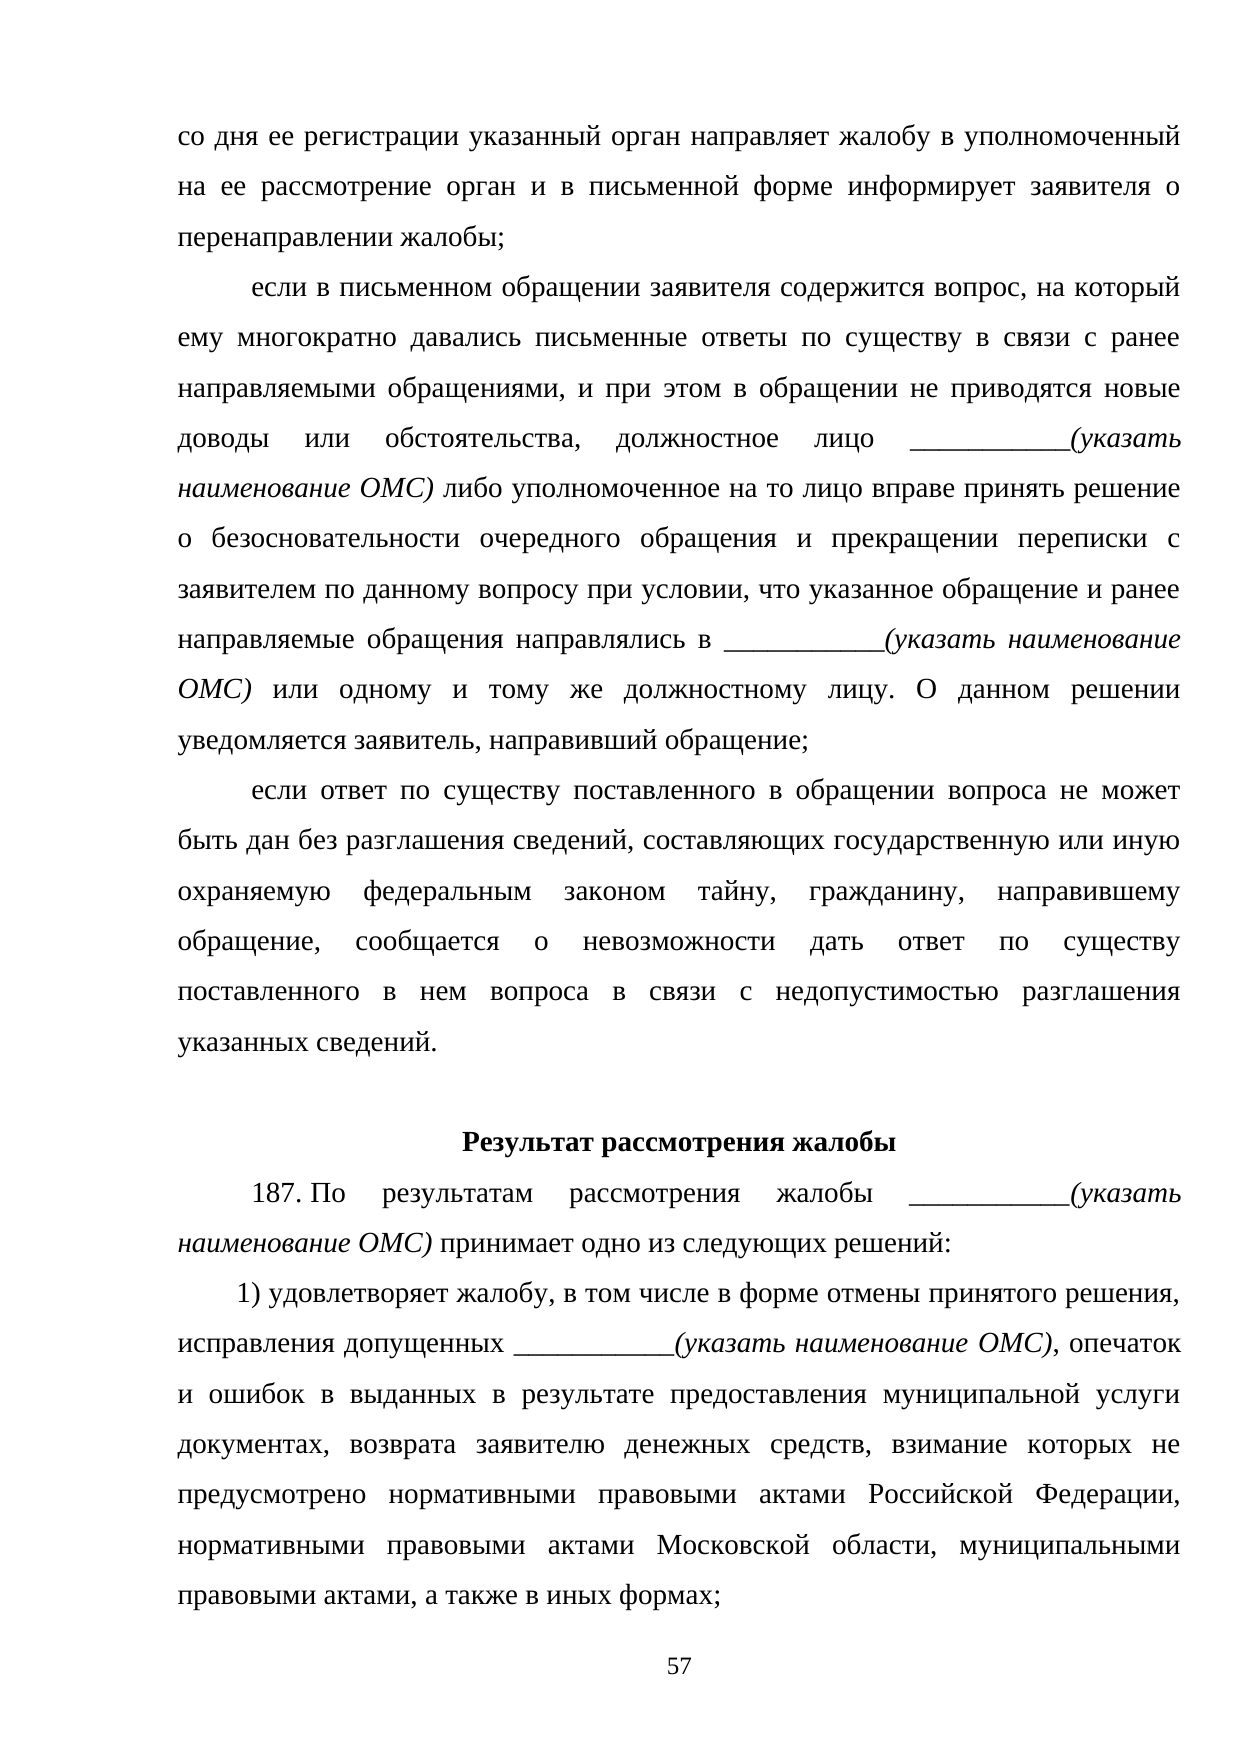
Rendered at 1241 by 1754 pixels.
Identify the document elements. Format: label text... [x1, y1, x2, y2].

text если в письменном обращении заявителя содержится вопрос, на который ему многократно давались письменные ответы по существу в связи с ранее направляемыми обращениями, и при этом в обращении не приводятся новые доводы или обстоятельства, должностное лицо ___________(указать наименование ОМС) либо уполномоченное на то лицо вправе принять решение о безосновательности очередного обращения и прекращении переписки с заявителем по данному вопросу при условии, что указанное обращение и ранее направляемые обращения направлялись в ___________(указать наименование ОМС) или одному и тому же должностному лицу. О данном решении уведомляется заявитель, направивший обращение; [177, 269, 1181, 755]
text если ответ по существу поставленного в обращении вопроса не может быть дан без разглашения сведений, составляющих государственную или иную охраняемую федеральным законом тайну, гражданину, направившему обращение, сообщается о невозможности дать ответ по существу поставленного в нем вопроса в связи с недопустимостью разглашения указанных сведений. [177, 772, 1181, 1057]
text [177, 118, 1181, 252]
text Результат рассмотрения жалобы [177, 1124, 1181, 1158]
text 1) удовлетворяет жалобу, в том числе в форме отмены принятого решения, исправления допущенных ___________(указать наименование ОМС), опечаток и ошибок в выданных в результате предоставления муниципальной услуги документах, возврата заявителю денежных средств, взимание которых не предусмотрено нормативными правовыми актами Российской Федерации, нормативными правовыми актами Московской области, муниципальными правовыми актами, а также в иных формах; [177, 1275, 1181, 1611]
list По результатам рассмотрения жалобы ___________(указать наименование ОМС) принимает одно из следующих решений: [177, 1175, 1181, 1258]
